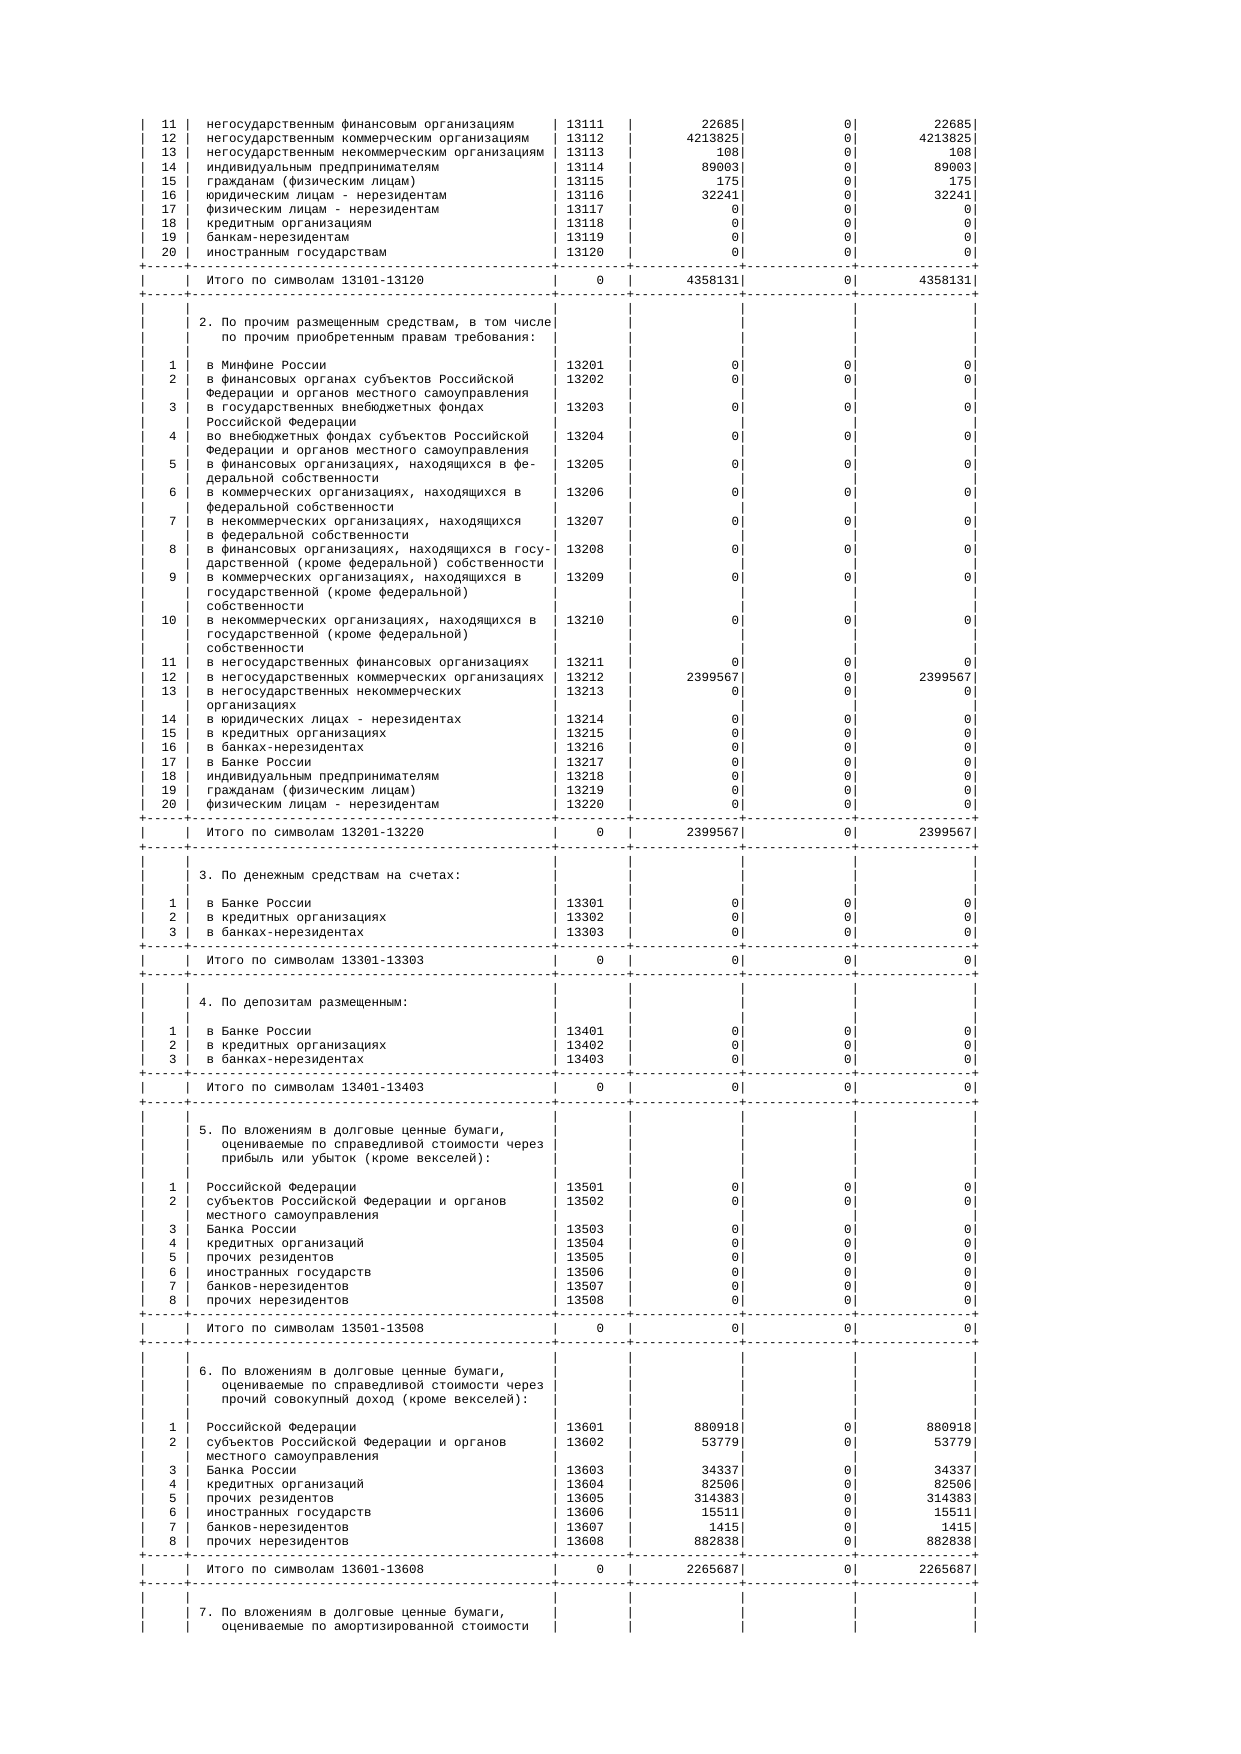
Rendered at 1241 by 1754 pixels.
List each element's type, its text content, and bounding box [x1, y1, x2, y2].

text +-----+------------------------------------------------+---------+--------------+--------------+---------------+ [139, 288, 1101, 302]
text | | | | | | | [139, 1166, 1101, 1181]
text | | в федеральной собственности | | | | | [139, 529, 1101, 543]
text | 17 | в Банке России | 13217 | 0| 0| 0| [139, 756, 1101, 770]
text | 19 | гражданам (физическим лицам) | 13219 | 0| 0| 0| [139, 784, 1101, 798]
text | 4 | кредитных организаций | 13604 | 82506| 0| 82506| [139, 1478, 1101, 1492]
text | | собственности | | | | | [139, 600, 1101, 614]
text | | собственности | | | | | [139, 642, 1101, 656]
text | 1 | в Банке России | 13301 | 0| 0| 0| [139, 897, 1101, 911]
text | | оцениваемые по справедливой стоимости через | | | | | [139, 1379, 1101, 1393]
text | 12 | негосударственным коммерческим организациям | 13112 | 4213825| 0| 4213825| [139, 132, 1101, 146]
text +-----+------------------------------------------------+---------+--------------+--------------+---------------+ [139, 1096, 1101, 1110]
text | | Федерации и органов местного самоуправления | | | | | [139, 387, 1101, 401]
text | | Итого по символам 13101-13120 | 0 | 4358131| 0| 4358131| [139, 274, 1101, 288]
text | | | | | | | [139, 1407, 1101, 1421]
text | 6 | в коммерческих организациях, находящихся в | 13206 | 0| 0| 0| [139, 486, 1101, 501]
text | | Российской Федерации | | | | | [139, 416, 1101, 430]
text | 3 | Банка России | 13603 | 34337| 0| 34337| [139, 1464, 1101, 1478]
text | | оцениваемые по амортизированной стоимости | | | | | [139, 1620, 1101, 1634]
text | 5 | прочих резидентов | 13505 | 0| 0| 0| [139, 1251, 1101, 1266]
text | | Итого по символам 13401-13403 | 0 | 0| 0| 0| [139, 1081, 1101, 1096]
text | 3 | Банка России | 13503 | 0| 0| 0| [139, 1223, 1101, 1237]
text | 16 | юридическим лицам - нерезидентам | 13116 | 32241| 0| 32241| [139, 189, 1101, 203]
text +-----+------------------------------------------------+---------+--------------+--------------+---------------+ [139, 1336, 1101, 1351]
text | | | | | | | [139, 1110, 1101, 1124]
text | 15 | гражданам (физическим лицам) | 13115 | 175| 0| 175| [139, 175, 1101, 189]
text | | федеральной собственности | | | | | [139, 501, 1101, 515]
text | | государственной (кроме федеральной) | | | | | [139, 628, 1101, 642]
text | 20 | иностранным государствам | 13120 | 0| 0| 0| [139, 246, 1101, 260]
text | | деральной собственности | | | | | [139, 472, 1101, 486]
text | | организациях | | | | | [139, 699, 1101, 713]
text | | | | | | | [139, 345, 1101, 359]
text | 14 | индивидуальным предпринимателям | 13114 | 89003| 0| 89003| [139, 161, 1101, 175]
text | 16 | в банках-нерезидентах | 13216 | 0| 0| 0| [139, 741, 1101, 756]
text | 1 | Российской Федерации | 13601 | 880918| 0| 880918| [139, 1421, 1101, 1436]
text | 4 | во внебюджетных фондах субъектов Российской | 13204 | 0| 0| 0| [139, 430, 1101, 444]
text | | 5. По вложениям в долговые ценные бумаги, | | | | | [139, 1124, 1101, 1138]
text | 14 | в юридических лицах - нерезидентах | 13214 | 0| 0| 0| [139, 713, 1101, 727]
text | 1 | в Минфине России | 13201 | 0| 0| 0| [139, 359, 1101, 373]
text | 9 | в коммерческих организациях, находящихся в | 13209 | 0| 0| 0| [139, 571, 1101, 586]
text | 8 | прочих нерезидентов | 13508 | 0| 0| 0| [139, 1294, 1101, 1308]
text | 1 | в Банке России | 13401 | 0| 0| 0| [139, 1025, 1101, 1039]
text | 5 | прочих резидентов | 13605 | 314383| 0| 314383| [139, 1492, 1101, 1506]
text | | Итого по символам 13201-13220 | 0 | 2399567| 0| 2399567| [139, 826, 1101, 841]
text | | местного самоуправления | | | | | [139, 1450, 1101, 1464]
text | | по прочим приобретенным правам требования: | | | | | [139, 331, 1101, 345]
text +-----+------------------------------------------------+---------+--------------+--------------+---------------+ [139, 968, 1101, 982]
text | 11 | негосударственным финансовым организациям | 13111 | 22685| 0| 22685| [139, 118, 1101, 132]
text | | 6. По вложениям в долговые ценные бумаги, | | | | | [139, 1365, 1101, 1379]
text | 20 | физическим лицам - нерезидентам | 13220 | 0| 0| 0| [139, 798, 1101, 812]
text | 19 | банкам-нерезидентам | 13119 | 0| 0| 0| [139, 231, 1101, 246]
text | 2 | в финансовых органах субъектов Российской | 13202 | 0| 0| 0| [139, 373, 1101, 387]
text | 1 | Российской Федерации | 13501 | 0| 0| 0| [139, 1181, 1101, 1195]
text | | прочий совокупный доход (кроме векселей): | | | | | [139, 1393, 1101, 1407]
text | 2 | субъектов Российской Федерации и органов | 13602 | 53779| 0| 53779| [139, 1436, 1101, 1450]
text | | | | | | | [139, 982, 1101, 996]
text | 6 | иностранных государств | 13606 | 15511| 0| 15511| [139, 1506, 1101, 1521]
text | | | | | | | [139, 1591, 1101, 1606]
text | | прибыль или убыток (кроме векселей): | | | | | [139, 1152, 1101, 1166]
text | 5 | в финансовых организациях, находящихся в фе- | 13205 | 0| 0| 0| [139, 458, 1101, 472]
text | 12 | в негосударственных коммерческих организациях | 13212 | 2399567| 0| 2399567| [139, 671, 1101, 685]
text | 3 | в государственных внебюджетных фондах | 13203 | 0| 0| 0| [139, 401, 1101, 416]
text | | 7. По вложениям в долговые ценные бумаги, | | | | | [139, 1606, 1101, 1620]
text | 11 | в негосударственных финансовых организациях | 13211 | 0| 0| 0| [139, 656, 1101, 671]
text | | Федерации и органов местного самоуправления | | | | | [139, 444, 1101, 458]
text | 18 | индивидуальным предпринимателям | 13218 | 0| 0| 0| [139, 770, 1101, 784]
text | 2 | в кредитных организациях | 13402 | 0| 0| 0| [139, 1039, 1101, 1053]
text | | 4. По депозитам размещенным: | | | | | [139, 996, 1101, 1011]
text | | 3. По денежным средствам на счетах: | | | | | [139, 869, 1101, 883]
text | | | | | | | [139, 883, 1101, 897]
text | | | | | | | [139, 1351, 1101, 1365]
text +-----+------------------------------------------------+---------+--------------+--------------+---------------+ [139, 260, 1101, 274]
text +-----+------------------------------------------------+---------+--------------+--------------+---------------+ [139, 1308, 1101, 1322]
text | | Итого по символам 13601-13608 | 0 | 2265687| 0| 2265687| [139, 1563, 1101, 1577]
text | 18 | кредитным организациям | 13118 | 0| 0| 0| [139, 217, 1101, 231]
text | 3 | в банках-нерезидентах | 13303 | 0| 0| 0| [139, 926, 1101, 940]
text +-----+------------------------------------------------+---------+--------------+--------------+---------------+ [139, 1577, 1101, 1591]
text +-----+------------------------------------------------+---------+--------------+--------------+---------------+ [139, 1549, 1101, 1563]
text +-----+------------------------------------------------+---------+--------------+--------------+---------------+ [139, 1067, 1101, 1081]
text | 10 | в некоммерческих организациях, находящихся в | 13210 | 0| 0| 0| [139, 614, 1101, 628]
text +-----+------------------------------------------------+---------+--------------+--------------+---------------+ [139, 812, 1101, 826]
text | | дарственной (кроме федеральной) собственности | | | | | [139, 557, 1101, 571]
text | 7 | банков-нерезидентов | 13507 | 0| 0| 0| [139, 1280, 1101, 1294]
text | 17 | физическим лицам - нерезидентам | 13117 | 0| 0| 0| [139, 203, 1101, 217]
text | | | | | | | [139, 302, 1101, 316]
text | 3 | в банках-нерезидентах | 13403 | 0| 0| 0| [139, 1053, 1101, 1067]
text | | 2. По прочим размещенным средствам, в том числе| | | | | [139, 316, 1101, 331]
text | 2 | субъектов Российской Федерации и органов | 13502 | 0| 0| 0| [139, 1195, 1101, 1209]
text | 8 | в финансовых организациях, находящихся в госу-| 13208 | 0| 0| 0| [139, 543, 1101, 557]
text | | Итого по символам 13301-13303 | 0 | 0| 0| 0| [139, 954, 1101, 968]
text | 7 | в некоммерческих организациях, находящихся | 13207 | 0| 0| 0| [139, 515, 1101, 529]
text | 8 | прочих нерезидентов | 13608 | 882838| 0| 882838| [139, 1535, 1101, 1549]
text | | оцениваемые по справедливой стоимости через | | | | | [139, 1138, 1101, 1152]
text | | государственной (кроме федеральной) | | | | | [139, 586, 1101, 600]
text | | Итого по символам 13501-13508 | 0 | 0| 0| 0| [139, 1322, 1101, 1336]
text | | | | | | | [139, 1011, 1101, 1025]
text | | | | | | | [139, 855, 1101, 869]
text | 13 | в негосударственных некоммерческих | 13213 | 0| 0| 0| [139, 685, 1101, 699]
text +-----+------------------------------------------------+---------+--------------+--------------+---------------+ [139, 841, 1101, 855]
text | 15 | в кредитных организациях | 13215 | 0| 0| 0| [139, 727, 1101, 741]
text | | местного самоуправления | | | | | [139, 1209, 1101, 1223]
text +-----+------------------------------------------------+---------+--------------+--------------+---------------+ [139, 940, 1101, 954]
text | 2 | в кредитных организациях | 13302 | 0| 0| 0| [139, 911, 1101, 926]
text | 13 | негосударственным некоммерческим организациям | 13113 | 108| 0| 108| [139, 146, 1101, 161]
text | 4 | кредитных организаций | 13504 | 0| 0| 0| [139, 1237, 1101, 1251]
text | 6 | иностранных государств | 13506 | 0| 0| 0| [139, 1266, 1101, 1280]
text | 7 | банков-нерезидентов | 13607 | 1415| 0| 1415| [139, 1521, 1101, 1535]
